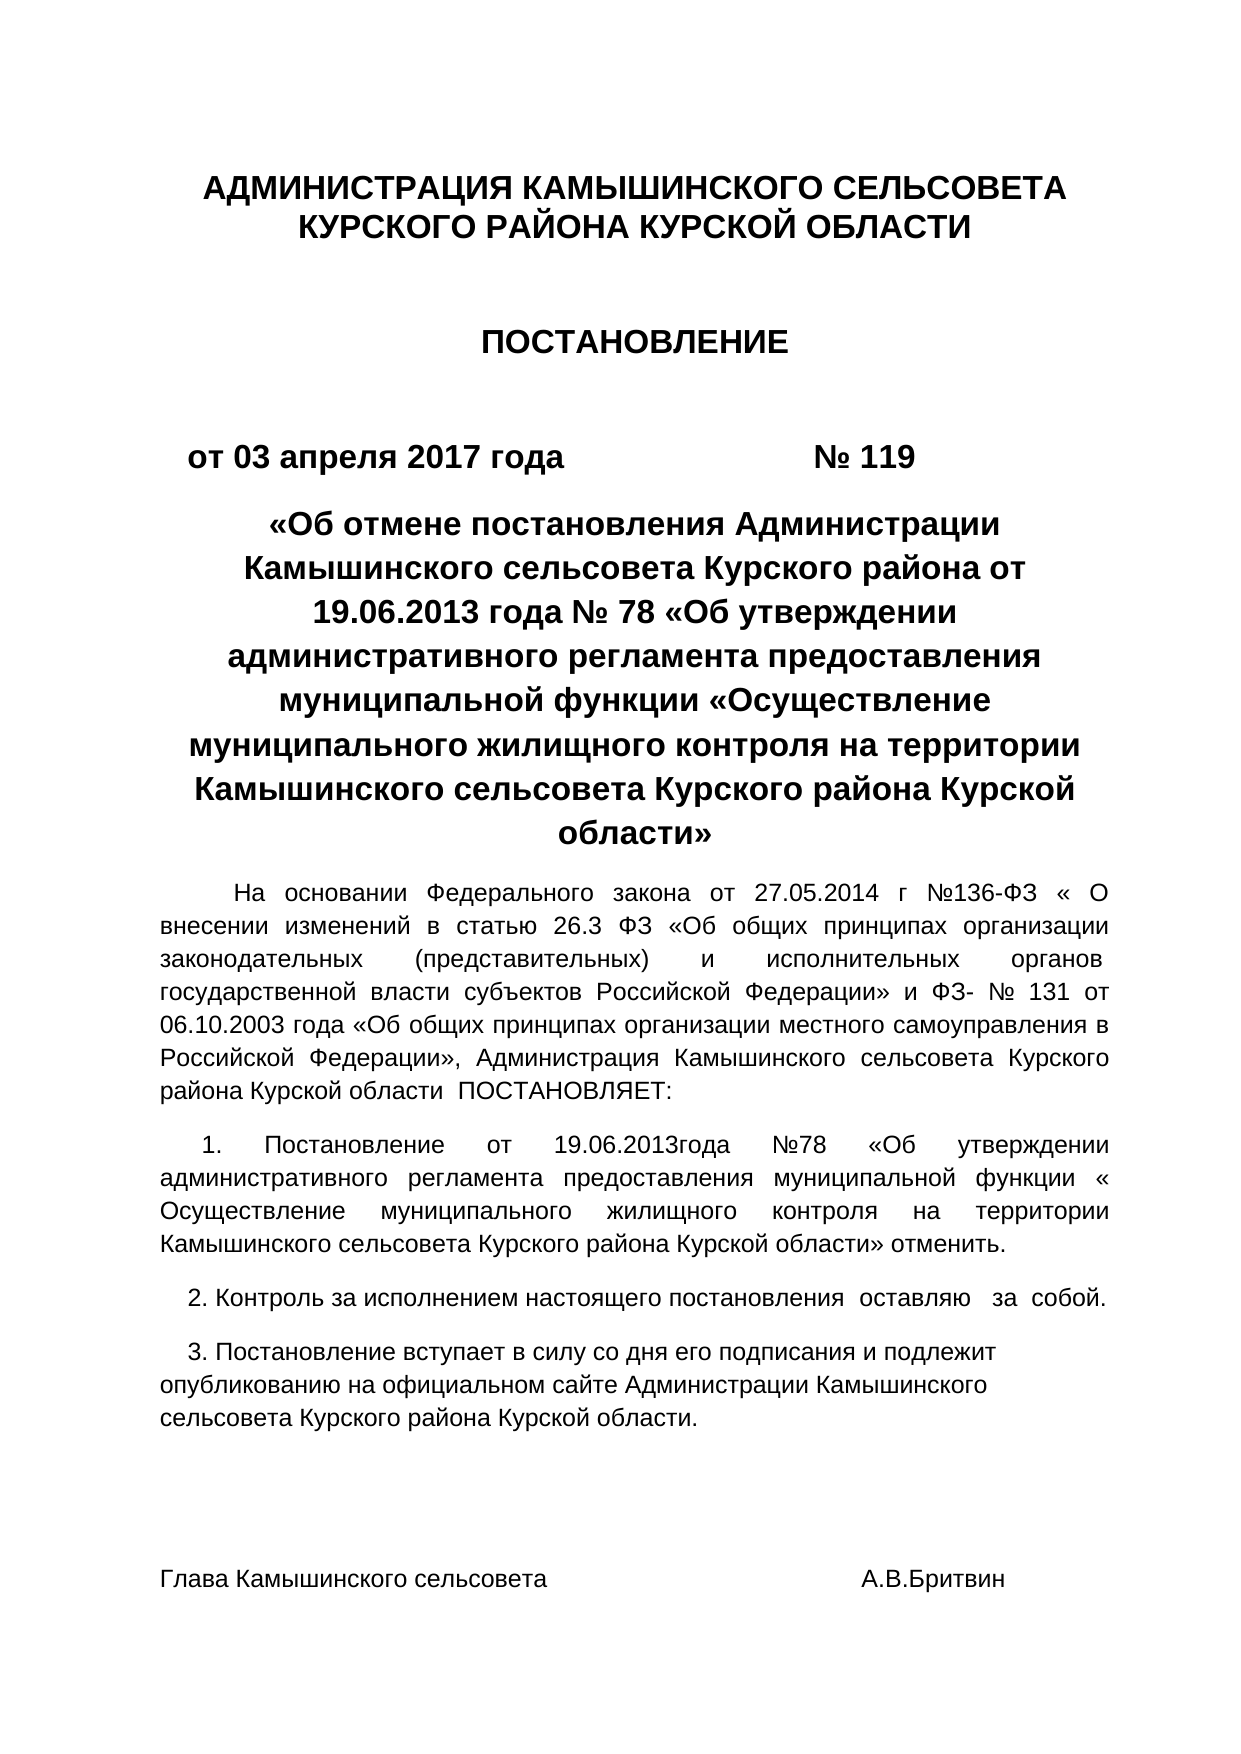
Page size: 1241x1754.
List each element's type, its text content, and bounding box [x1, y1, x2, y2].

text «Об отмене постановления Администрации Камышинского сельсовета Курского района от 19.06.2013 года № 78 «Об утверждении административного регламента предоставления муниципальной функции «Осуществление муниципального жилищного контроля на территории Камышинского сельсовета Курского района Курской области» [159, 504, 1110, 851]
text ПОСТАНОВЛЕНИЕ [159, 322, 1110, 360]
text КУРСКОГО РАЙОНА КУРСКОЙ ОБЛАСТИ [159, 207, 1110, 245]
text 2. Контроль за исполнением настоящего постановления оставляю за собой. [159, 1283, 1110, 1312]
text 3. Постановление вступает в силу со дня его подписания и подлежит опубликованию на официальном сайте Администрации Камышинского сельсовета Курского района Курской области. [159, 1337, 1110, 1431]
text АДМИНИСТРАЦИЯ КАМЫШИНСКОГО СЕЛЬСОВЕТА [159, 168, 1110, 207]
text Глава Камышинского сельсовета А.В.Бритвин [159, 1564, 1110, 1593]
text от 03 апреля 2017 года № 119 [159, 437, 1110, 476]
text На основании Федерального закона от 27.05.2014 г №136-ФЗ « О внесении изменений в статью 26.3 ФЗ «Об общих принципах организации законодательных (представительных) и исполнительных органов государственной власти субъектов Российской Федерации» и ФЗ- № 131 от 06.10.2003 года «Об общих принципах организации местного самоуправления в Российской Федерации», Администрация Камышинского сельсовета Курского района Курской области ПОСТАНОВЛЯЕТ: [159, 878, 1110, 1105]
text 1. Постановление от 19.06.2013года №78 «Об утверждении административного регламента предоставления муниципальной функции « Осуществление муниципального жилищного контроля на территории Камышинского сельсовета Курского района Курской области» отменить. [159, 1130, 1110, 1258]
